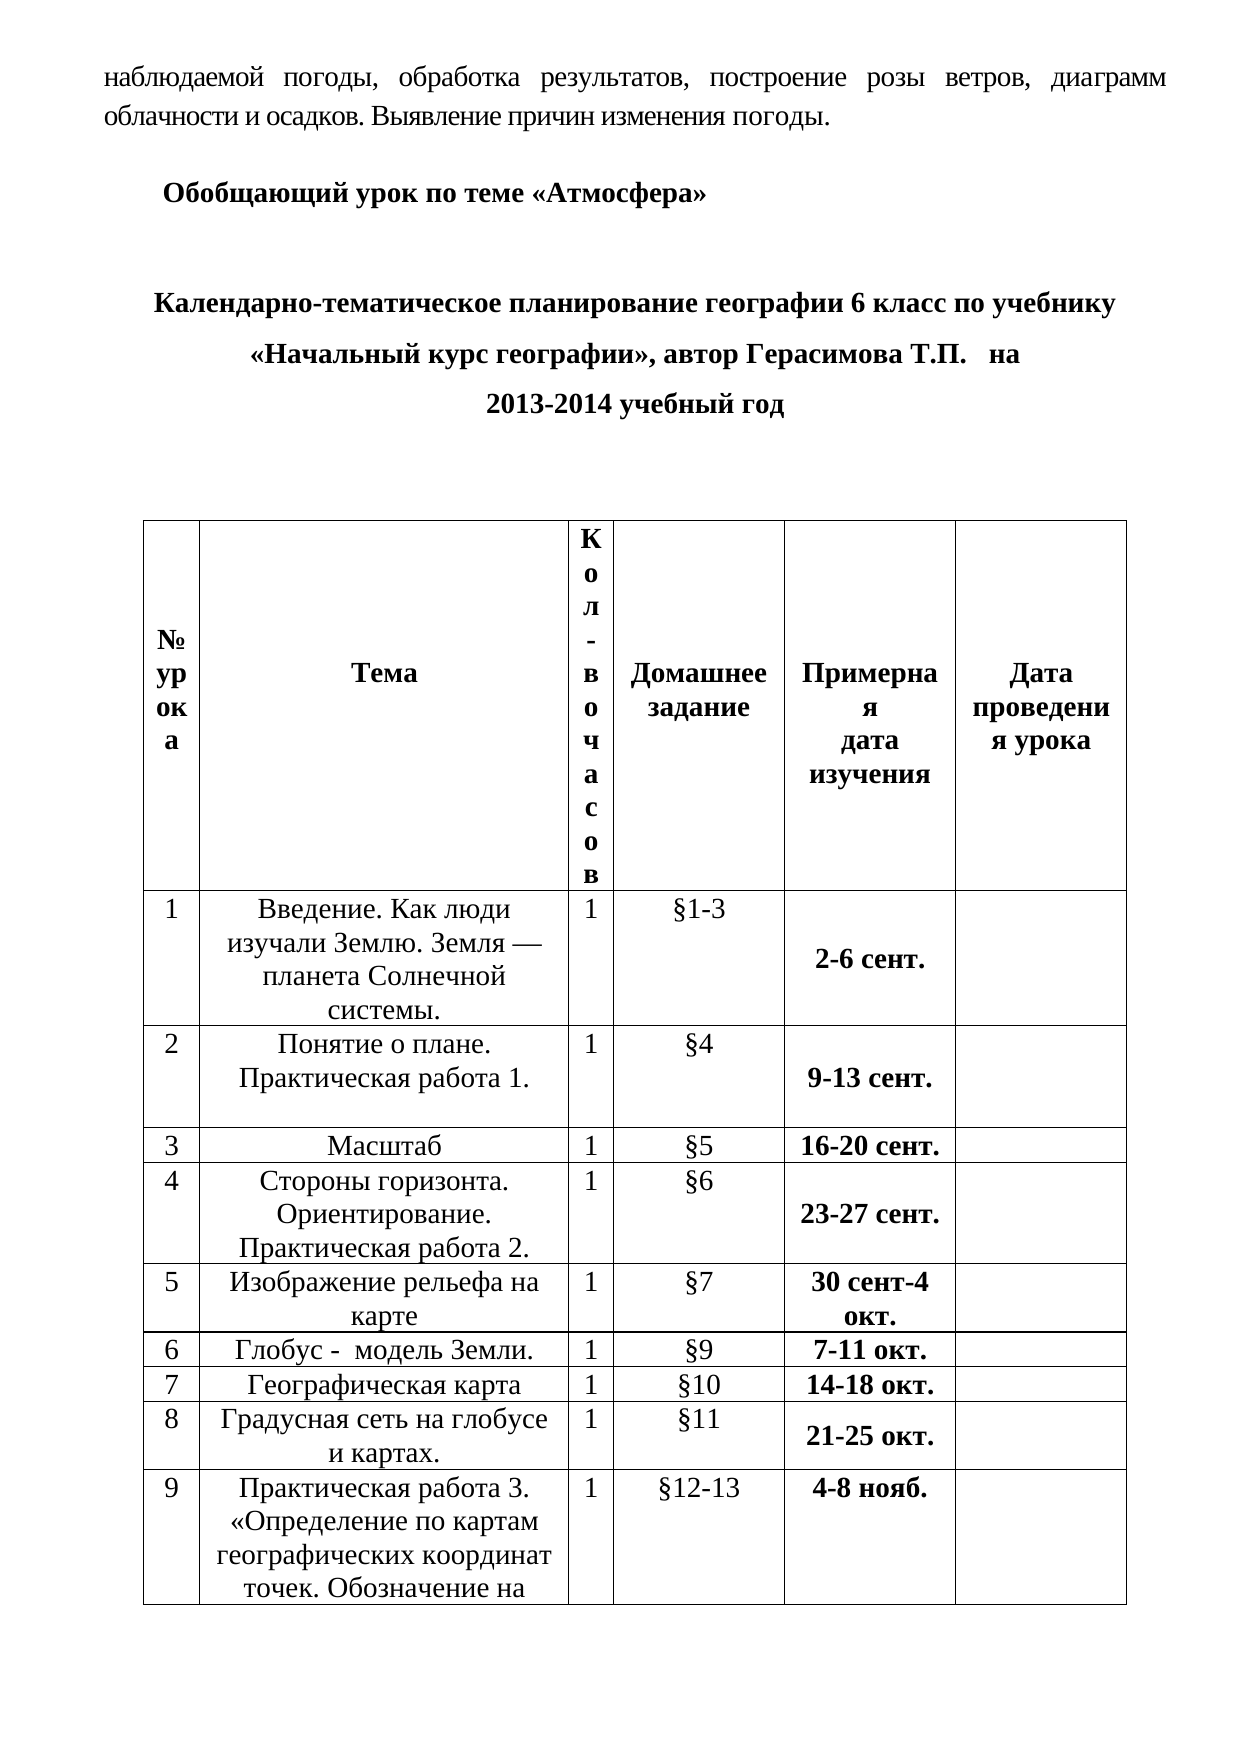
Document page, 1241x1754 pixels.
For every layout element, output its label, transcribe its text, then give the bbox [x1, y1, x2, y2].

table_cell [956, 1026, 1126, 1127]
table_cell [956, 1128, 1126, 1162]
table_cell 16-20 сент. [785, 1128, 955, 1162]
table_cell [956, 891, 1126, 1025]
table_cell 1 [569, 1367, 613, 1401]
table_cell 3 [144, 1128, 199, 1162]
table_cell §9 [614, 1333, 784, 1366]
table_cell [956, 1264, 1126, 1331]
table_cell Градусная сеть на глобусе и картах. [200, 1402, 568, 1469]
text 2013-2014 учебный год [103, 386, 1167, 419]
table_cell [200, 1470, 568, 1604]
table_cell 1 [569, 1402, 613, 1469]
table_cell 5 [144, 1264, 199, 1331]
table_cell [956, 1333, 1126, 1366]
table_cell 23-27 сент. [785, 1163, 955, 1263]
table_cell 1 [569, 891, 613, 1025]
table_cell §4 [614, 1026, 784, 1127]
table_cell 4-8 нояб. [785, 1470, 955, 1604]
table_cell 4 [144, 1163, 199, 1263]
table_cell 1 [569, 1470, 613, 1604]
table_cell §7 [614, 1264, 784, 1331]
table_cell 9-13 сент. [785, 1026, 955, 1127]
table_cell 1 [569, 1333, 613, 1366]
text Календарно-тематическое планирование географии 6 класс по учебнику «Начальный курс географии», автор Герасимова Т.П. на [103, 285, 1167, 369]
table_cell 14-18 окт. [785, 1367, 955, 1401]
table_cell 1 [569, 1026, 613, 1127]
table_cell 1 [569, 1128, 613, 1162]
table_cell [956, 1163, 1126, 1263]
table_cell [956, 1367, 1126, 1401]
table_cell 8 [144, 1402, 199, 1469]
table_cell 7-11 окт. [785, 1333, 955, 1366]
table_cell Понятие о плане. Практическая работа 1. [200, 1026, 568, 1127]
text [103, 59, 1167, 131]
table_cell 30 сент-4 окт. [785, 1264, 955, 1331]
table_cell 7 [144, 1367, 199, 1401]
table_header Кол-во часов [569, 521, 613, 890]
table_cell §10 [614, 1367, 784, 1401]
table_cell §5 [614, 1128, 784, 1162]
table_cell 1 [144, 891, 199, 1025]
table_header Дата проведения урока [956, 521, 1126, 890]
table_header Тема [200, 521, 568, 890]
table_cell Географическая карта [200, 1367, 568, 1401]
table_cell Масштаб [200, 1128, 568, 1162]
table_cell §1-3 [614, 891, 784, 1025]
table_cell 2 [144, 1026, 199, 1127]
table_cell [956, 1470, 1126, 1604]
table_header № урока [144, 521, 199, 890]
table_header Примерная дата изучения [785, 521, 955, 890]
table_cell Стороны горизонта. Ориентирование. Практическая работа 2. [200, 1163, 568, 1263]
table_cell Изображение рельефа на карте [200, 1264, 568, 1331]
table_cell §6 [614, 1163, 784, 1263]
table_cell 6 [144, 1333, 199, 1366]
table_cell 9 [144, 1470, 199, 1604]
table_cell Введение. Как люди изучали Землю. Земля — планета Солнечной системы. [200, 891, 568, 1025]
table_cell 2-6 сент. [785, 891, 955, 1025]
table_cell 1 [569, 1163, 613, 1263]
table_cell §12-13 [614, 1470, 784, 1604]
table_header Домашнее задание [614, 521, 784, 890]
table_cell 21-25 окт. [785, 1402, 955, 1469]
table_cell [956, 1402, 1126, 1469]
table_cell §11 [614, 1402, 784, 1469]
table_cell Глобус - модель Земли. [200, 1333, 568, 1366]
text Обобщающий урок по теме «Атмосфера» [103, 175, 1164, 208]
table_cell 1 [569, 1264, 613, 1331]
